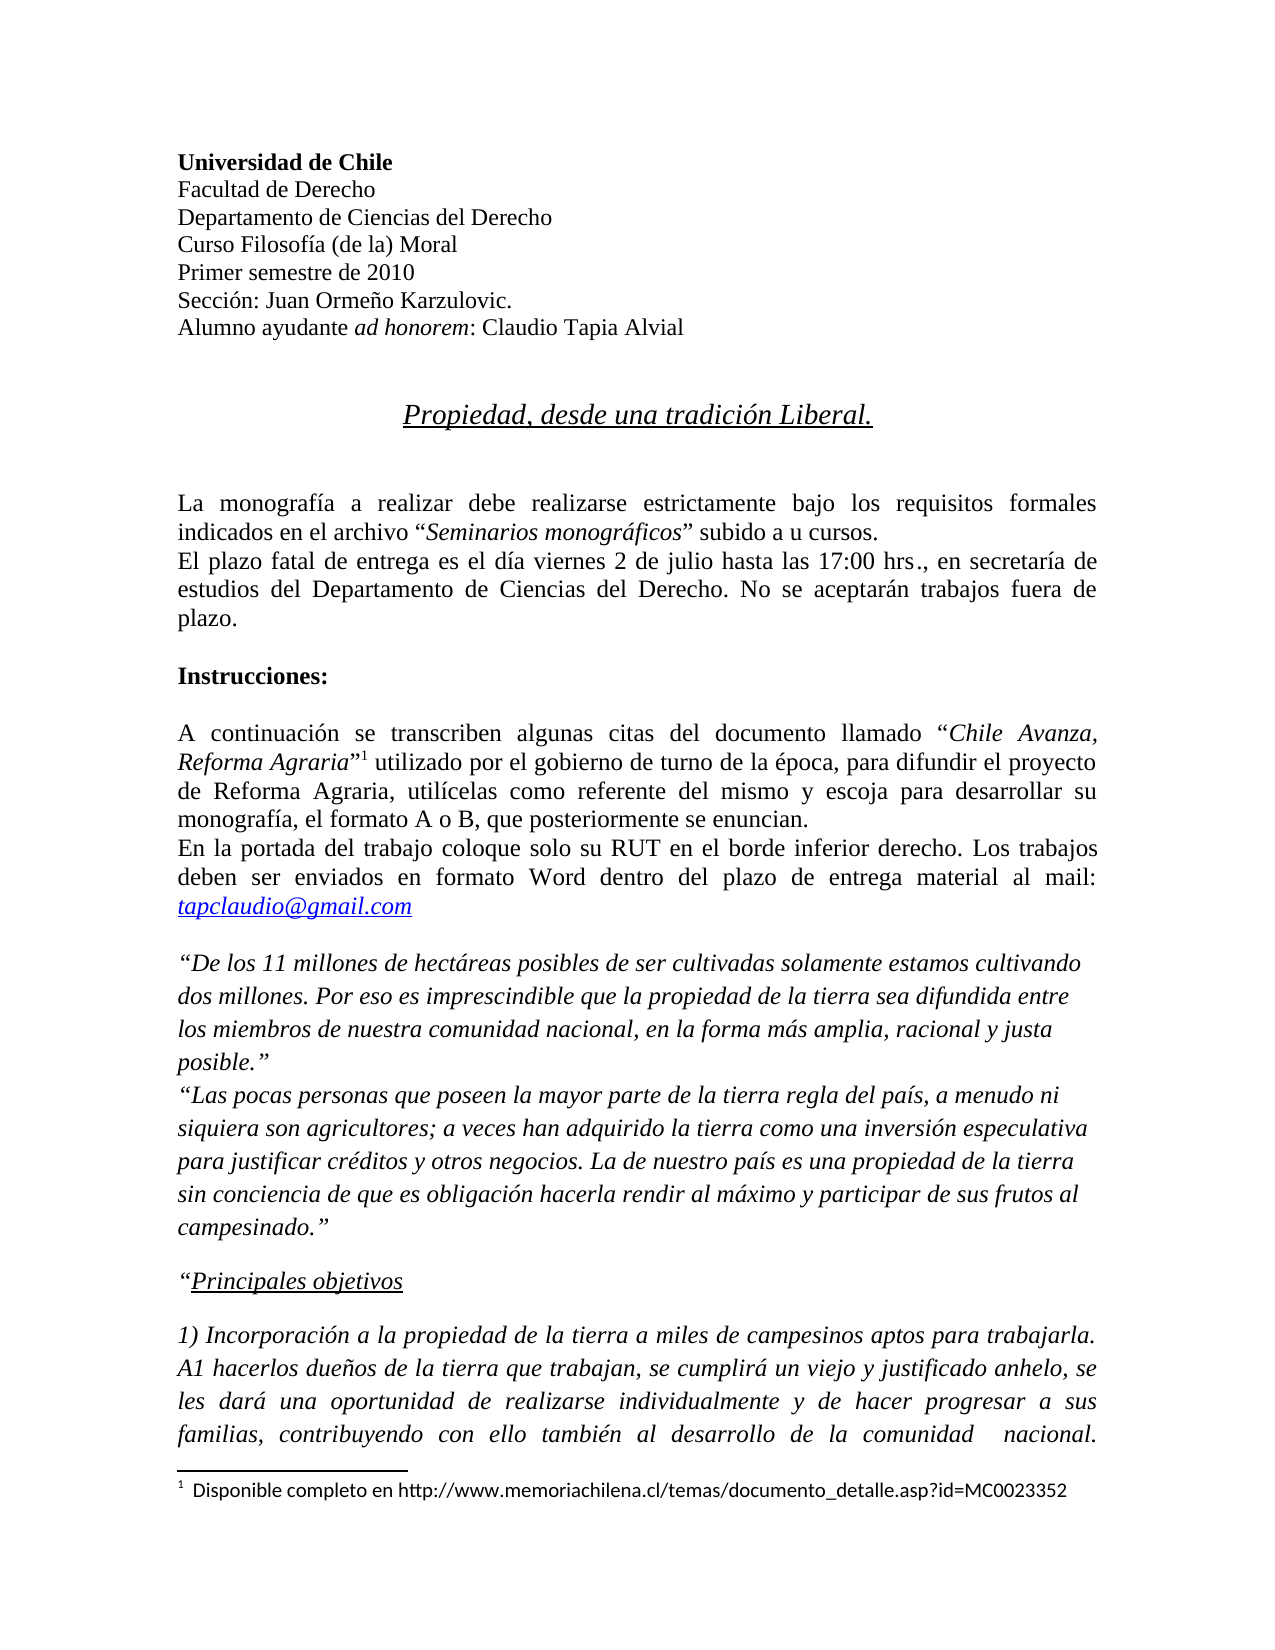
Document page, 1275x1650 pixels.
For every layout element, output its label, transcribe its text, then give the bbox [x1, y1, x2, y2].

text “Principales objetivos [177, 1266, 1098, 1295]
text A continuación se transcriben algunas citas del documento llamado “Chile Avanza, Reforma Agraria” utilizado por el gobierno de turno de la época, para difundir el proyecto de Reforma Agraria, utilícelas como referente del mismo y escoja para desarrollar su monografía, el formato A o B, que posteriormente se enuncian. [177, 718, 1098, 833]
text Universidad de Chile [177, 148, 1098, 175]
text Curso Filosofía (de la) Moral [177, 230, 1098, 258]
text Instrucciones: [177, 661, 1098, 689]
text La monografía a realizar debe realizarse estrictamente bajo los requisitos formales indicados en el archivo “Seminarios monográficos” subido a u cursos. [177, 488, 1098, 546]
text En la portada del trabajo coloque solo su RUT en el borde inferior derecho. Los trabajos deben ser enviados en formato Word dentro del plazo de entrega material al mail: tapclaudio@gmail.com [177, 833, 1098, 919]
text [177, 1320, 1098, 1448]
text Primer semestre de 2010 [177, 258, 1098, 286]
text Propiedad, desde una tradición Liberal. [177, 397, 1098, 431]
text Facultad de Derecho [177, 175, 1098, 203]
text El plazo fatal de entrega es el día viernes 2 de julio hasta las 17:00 hrs., en secretaría de estudios del Departamento de Ciencias del Derecho. No se aceptarán trabajos fuera de plazo. [177, 546, 1098, 632]
text Sección: Juan Ormeño Karzulovic. [177, 286, 1098, 313]
text “De los 11 millones de hectáreas posibles de ser cultivadas solamente estamos cultivando dos millones. Por eso es imprescindible que la propiedad de la tierra sea difundida entre los miembros de nuestra comunidad nacional, en la forma más amplia, racional y justa posible.” “Las pocas personas que poseen la mayor parte de la tierra regla del país, a menudo ni siquiera son agricultores; a veces han adquirido la tierra como una inversión especulativa para justificar créditos y otros negocios. La de nuestro país es una propiedad de la tierra sin conciencia de que es obligación hacerla rendir al máximo y participar de sus frutos al campesinado.” [177, 948, 1098, 1241]
text Alumno ayudante ad honorem: Claudio Tapia Alvial [177, 313, 1098, 341]
text Departamento de Ciencias del Derecho [177, 203, 1098, 230]
